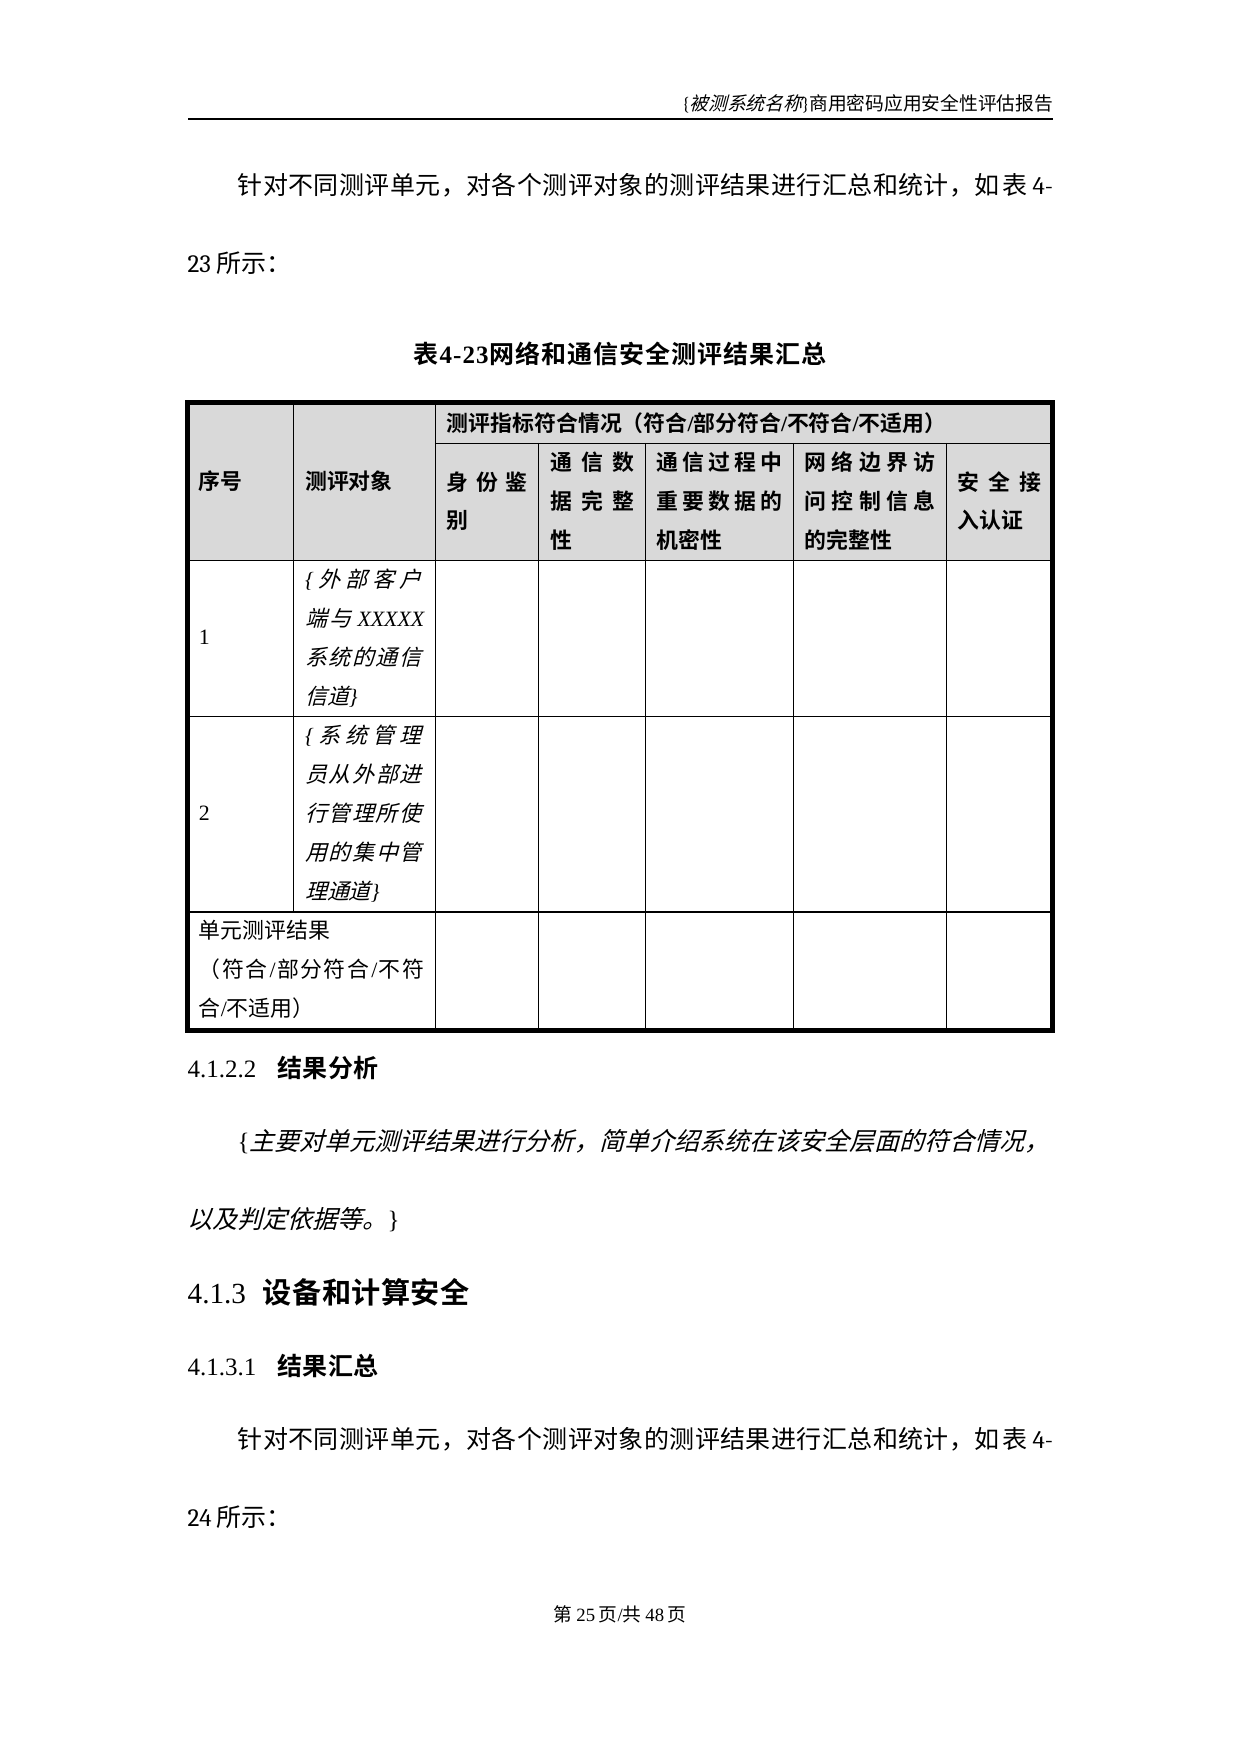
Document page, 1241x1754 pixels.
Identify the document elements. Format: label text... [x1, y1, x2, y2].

table_cell [436, 561, 538, 716]
table_cell [646, 717, 793, 911]
table_cell [794, 717, 946, 911]
table_cell [794, 561, 946, 716]
table_cell [947, 913, 1050, 1028]
table_cell 通信过程中重要数据的机密性 [646, 444, 793, 560]
table_cell {外部客户端与XXXXX系统的通信信道} [294, 561, 435, 716]
table_cell 1 [190, 561, 293, 716]
table_cell [947, 561, 1050, 716]
table_cell [436, 717, 538, 911]
subtitle 结果分析 [187, 1033, 1053, 1101]
table_header 序号 [190, 405, 293, 560]
table_cell 通信数据完整性 [539, 444, 645, 560]
table_header 测评指标符合情况（符合/部分符合/不符合/不适用） [436, 405, 1050, 443]
table_cell 网络边界访问控制信息的完整性 [794, 444, 946, 560]
table_cell 安全接入认证 [947, 444, 1050, 560]
table_cell [646, 913, 793, 1028]
subtitle 结果汇总 [187, 1331, 1053, 1399]
table_cell [539, 717, 645, 911]
table_header 测评对象 [294, 405, 435, 560]
table_cell 2 [190, 717, 293, 911]
table_cell [794, 913, 946, 1028]
table_cell 身份鉴别 [436, 444, 538, 560]
table_cell [646, 561, 793, 716]
table_cell [539, 913, 645, 1028]
table_cell {系统管理员从外部进行管理所使用的集中管理通道} [294, 717, 435, 911]
table_cell [539, 561, 645, 716]
subtitle 设备和计算安全 [187, 1257, 1053, 1325]
text {主要对单元测评结果进行分析，简单介绍系统在该安全层面的符合情况，以及判定依据等。} [187, 1106, 1053, 1251]
table_cell [947, 717, 1050, 911]
table_cell 单元测评结果 （符合/部分符合/不符合/不适用） [190, 913, 435, 1028]
table_cell [436, 913, 538, 1028]
